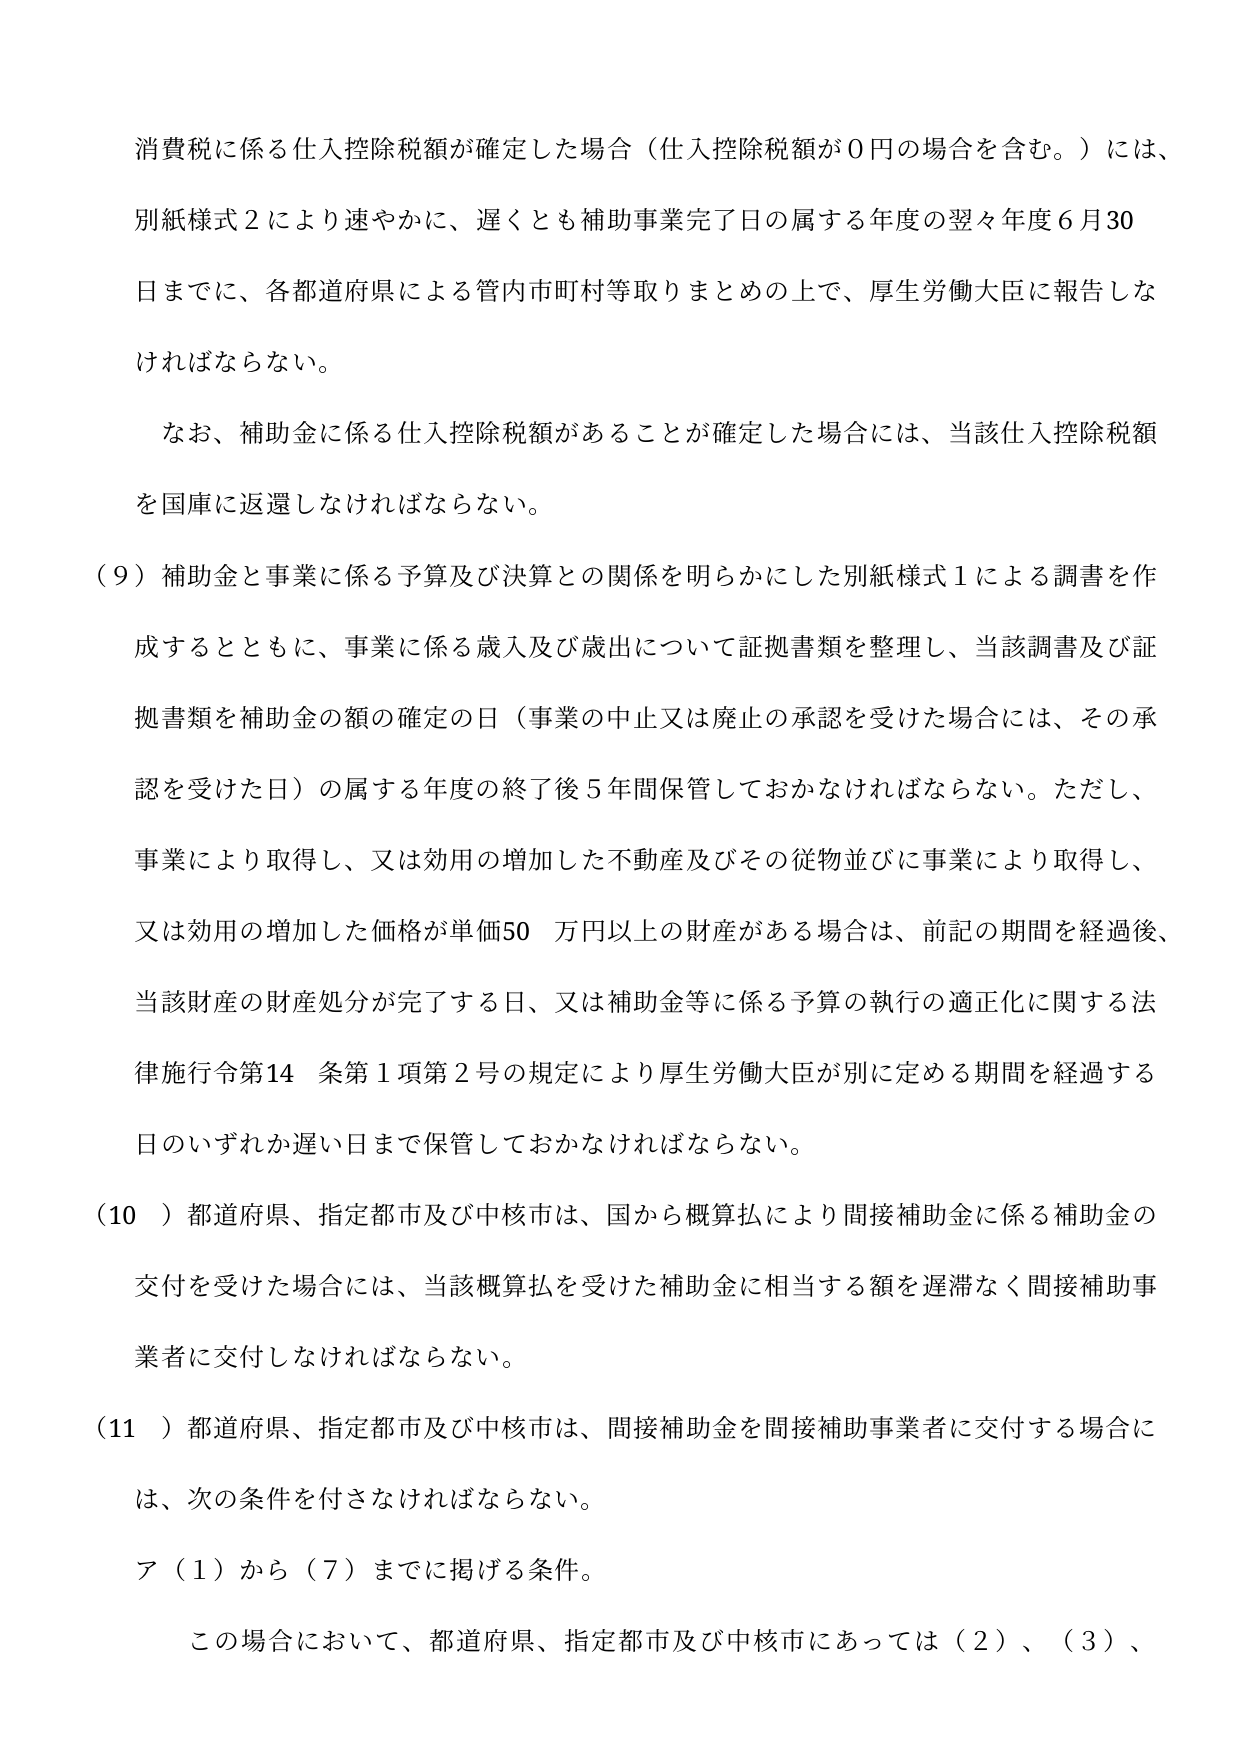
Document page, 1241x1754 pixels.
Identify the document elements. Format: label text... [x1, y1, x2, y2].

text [161, 1604, 1158, 1675]
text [82, 112, 1158, 397]
text （９）補助金と事業に係る予算及び決算との関係を明らかにした別紙様式１による調書を作成するとともに、事業に係る歳入及び歳出について証拠書類を整理し、当該調書及び証拠書類を補助金の額の確定の日（事業の中止又は廃止の承認を受けた場合には、その承認を受けた日）の属する年度の終了後５年間保管しておかなければならない。ただし、事業により取得し、又は効用の増加した不動産及びその従物並びに事業により取得し、又は効用の増加した価格が単価50万円以上の財産がある場合は、前記の期間を経過後、当該財産の財産処分が完了する日、又は補助金等に係る予算の執行の適正化に関する法律施行令第14条第１項第２号の規定により厚生労働大臣が別に定める期間を経過する日のいずれか遅い日まで保管しておかなければならない。 [82, 539, 1158, 1178]
text （10）都道府県、指定都市及び中核市は、国から概算払により間接補助金に係る補助金の交付を受けた場合には、当該概算払を受けた補助金に相当する額を遅滞なく間接補助事業者に交付しなければならない。 [82, 1178, 1158, 1391]
text なお、補助金に係る仕入控除税額があることが確定した場合には、当該仕入控除税額を国庫に返還しなければならない。 [134, 397, 1158, 539]
text （11）都道府県、指定都市及び中核市は、間接補助金を間接補助事業者に交付する場合には、次の条件を付さなければならない。 [82, 1391, 1158, 1533]
text ア（１）から（７）までに掲げる条件。 [134, 1533, 1158, 1604]
